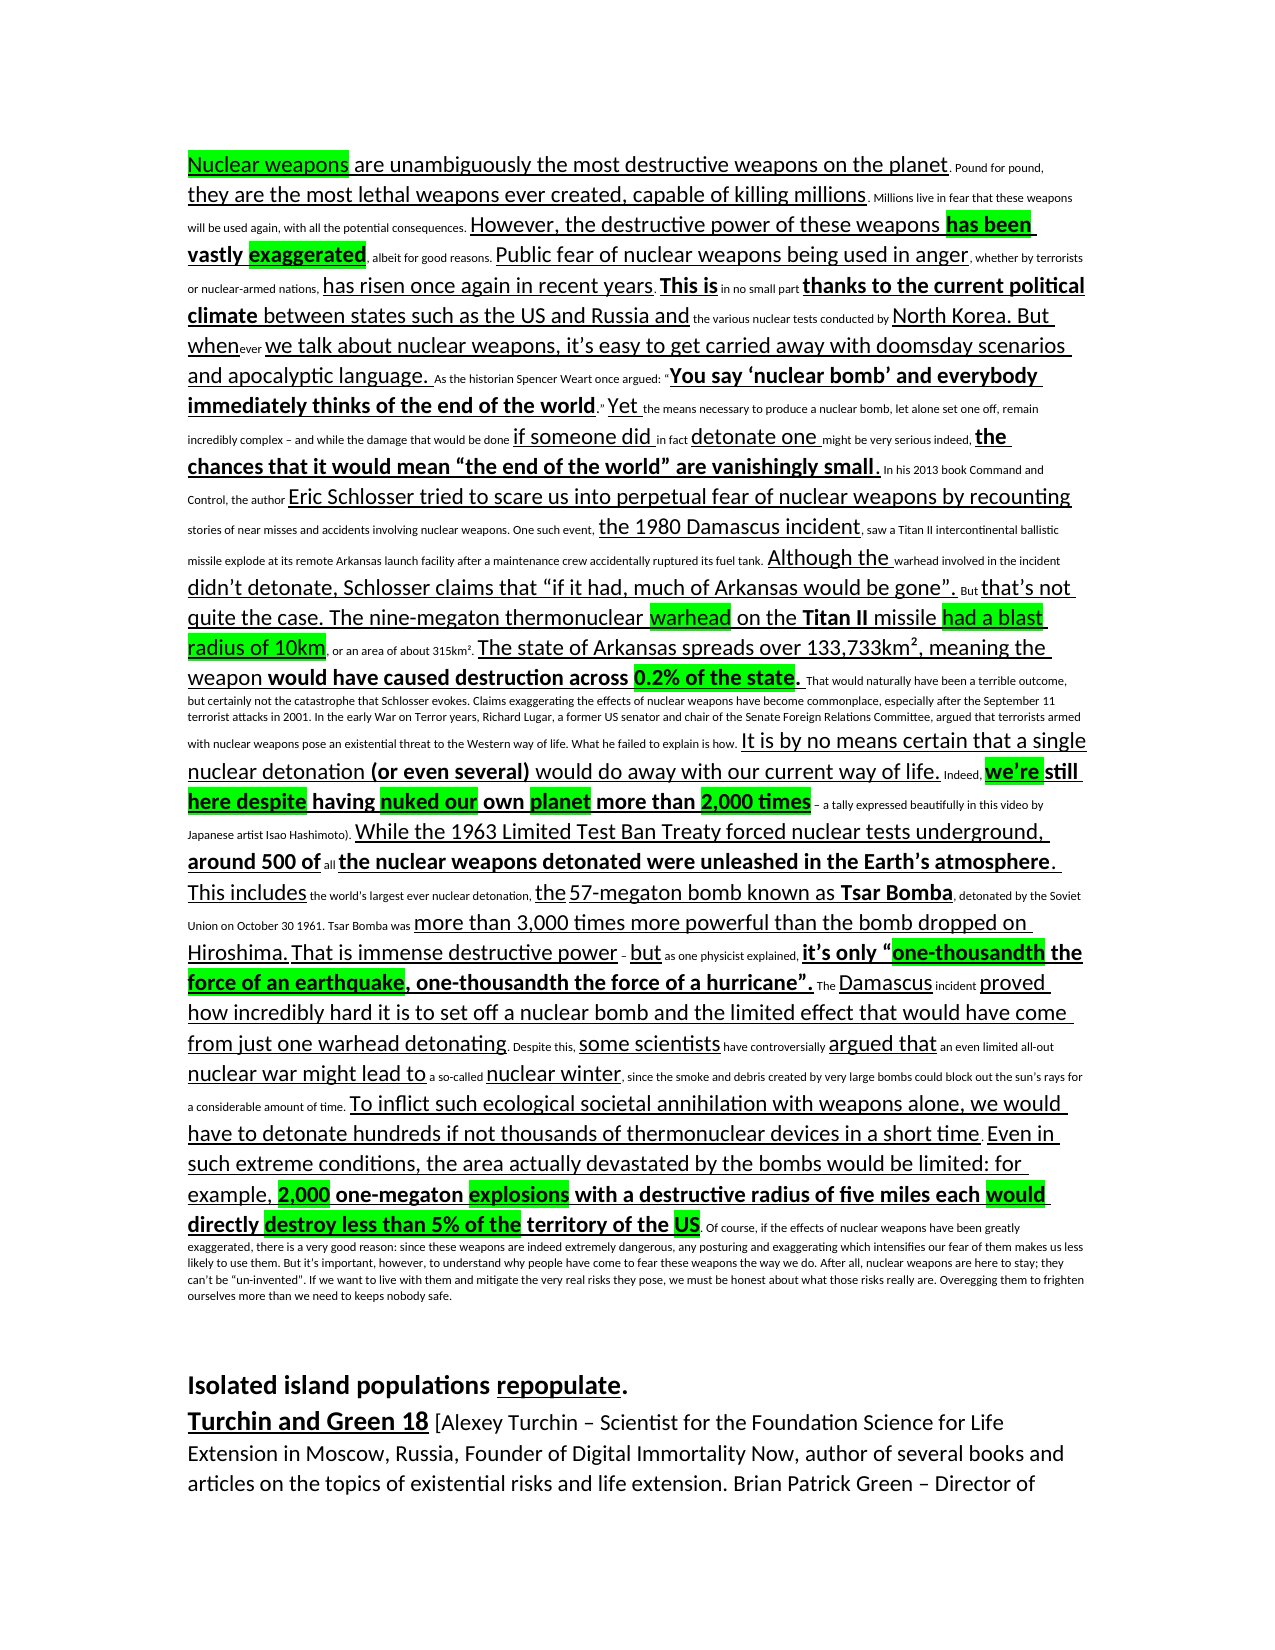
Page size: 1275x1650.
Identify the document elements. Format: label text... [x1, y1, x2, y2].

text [187, 1404, 1087, 1498]
subtitle Isolated island populations repopulate. [187, 1368, 1087, 1402]
text Nuclear weapons are unambiguously the most destructive weapons on the planet. Pound for pound, they are the most lethal weapons ever created, capable of killing millions. Millions live in fear that these weapons will be used again, with all the potential consequences. However, the destructive power of these weapons has been vastly exaggerated, albeit for good reasons. Public fear of nuclear weapons being used in anger, whether by terrorists or nuclear-armed nations, has risen once again in recent years. This is in no small part thanks to the current political climate between states such as the US and Russia and the various nuclear tests conducted by North Korea. But whenever we talk about nuclear weapons, it’s easy to get carried away with doomsday scenarios and apocalyptic language. As the historian Spencer Weart once argued: “You say ‘nuclear bomb’ and everybody immediately thinks of the end of the world.” Yet the means necessary to produce a nuclear bomb, let alone set one off, remain incredibly complex – and while the damage that would be done if someone did in fact detonate one might be very serious indeed, the chances that it would mean “the end of the world” are vanishingly small. In his 2013 book Command and Control, the author Eric Schlosser tried to scare us into perpetual fear of nuclear weapons by recounting stories of near misses and accidents involving nuclear weapons. One such event, the 1980 Damascus incident, saw a Titan II intercontinental ballistic missile explode at its remote Arkansas launch facility after a maintenance crew accidentally ruptured its fuel tank. Although the warhead involved in the incident didn’t detonate, Schlosser claims that “if it had, much of Arkansas would be gone”. But that’s not quite the case. The nine-megaton thermonuclear warhead on the Titan II missile had a blast radius of 10km, or an area of about 315km². The state of Arkansas spreads over 133,733km², meaning the weapon would have caused destruction across 0.2% of the state. That would naturally have been a terrible outcome, but certainly not the catastrophe that Schlosser evokes. Claims exaggerating the effects of nuclear weapons have become commonplace, especially after the September 11 terrorist attacks in 2001. In the early War on Terror years, Richard Lugar, a former US senator and chair of the Senate Foreign Relations Committee, argued that terrorists armed with nuclear weapons pose an existential threat to the Western way of life. What he failed to explain is how. It is by no means certain that a single nuclear detonation (or even several) would do away with our current way of life. Indeed, we’re still here despite having nuked our own planet more than 2,000 times – a tally expressed beautifully in this video by Japanese artist Isao Hashimoto). While the 1963 Limited Test Ban Treaty forced nuclear tests underground, around 500 of all the nuclear weapons detonated were unleashed in the Earth’s atmosphere. This includes the world’s largest ever nuclear detonation, the 57-megaton bomb known as Tsar Bomba, detonated by the Soviet Union on October 30 1961. Tsar Bomba was more than 3,000 times more powerful than the bomb dropped on Hiroshima. That is immense destructive power – but as one physicist explained, it’s only “one-thousandth the force of an earthquake, one-thousandth the force of a hurricane”. The Damascus incident proved how incredibly hard it is to set off a nuclear bomb and the limited effect that would have come from just one warhead detonating. Despite this, some scientists have controversially argued that an even limited all-out nuclear war might lead to a so-called nuclear winter, since the smoke and debris created by very large bombs could block out the sun’s rays for a considerable amount of time. To inflict such ecological societal annihilation with weapons alone, we would have to detonate hundreds if not thousands of thermonuclear devices in a short time. Even in such extreme conditions, the area actually devastated by the bombs would be limited: for example, 2,000 one-megaton explosions with a destructive radius of five miles each would directly destroy less than 5% of the territory of the US. Of course, if the effects of nuclear weapons have been greatly exaggerated, there is a very good reason: since these weapons are indeed extremely dangerous, any posturing and exaggerating which intensifies our fear of them makes us less likely to use them. But it’s important, however, to understand why people have come to fear these weapons the way we do. After all, nuclear weapons are here to stay; they can’t be “un-invented”. If we want to live with them and mitigate the very real risks they pose, we must be honest about what those risks really are. Overegging them to frighten ourselves more than we need to keeps nobody safe. [187, 150, 1087, 1304]
